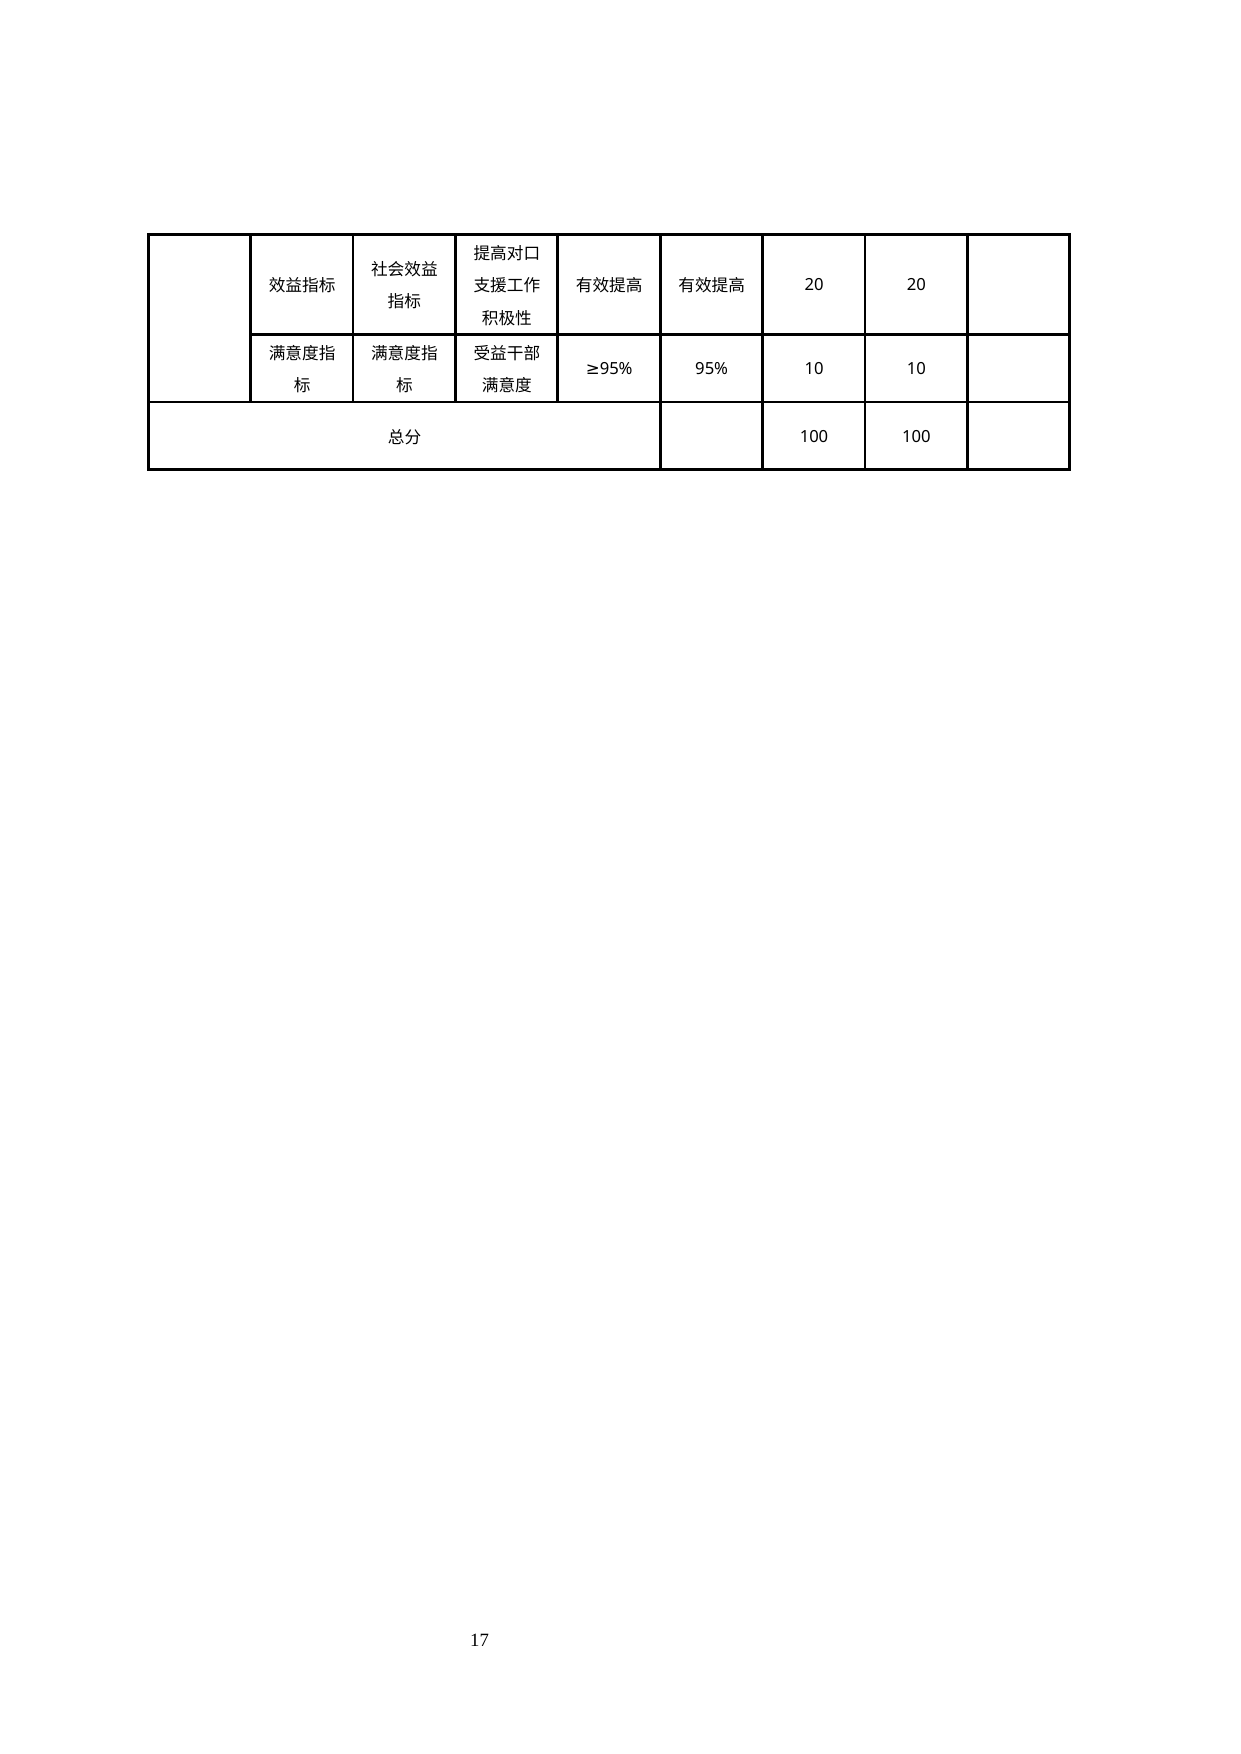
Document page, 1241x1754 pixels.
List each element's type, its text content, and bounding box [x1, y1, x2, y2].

table_cell [969, 236, 1068, 333]
table_cell 10 [866, 336, 966, 401]
table_cell 满意度指标 [354, 336, 454, 401]
table_cell [662, 403, 761, 468]
table_cell 总分 [150, 403, 659, 468]
table_cell 20 [866, 236, 966, 333]
table_cell 95% [662, 336, 761, 401]
table_cell 受益干部满意度 [457, 336, 556, 401]
table_cell 100 [764, 403, 864, 468]
table_cell [969, 336, 1068, 401]
table_cell 社会效益指标 [354, 236, 454, 333]
table_cell [969, 403, 1068, 468]
table_cell ≥95% [559, 336, 659, 401]
table_cell 提高对口支援工作积极性 [457, 236, 556, 333]
table_cell 效益指标 [252, 236, 352, 333]
table_cell 10 [764, 336, 864, 401]
table_cell 20 [764, 236, 864, 333]
table_cell 100 [866, 403, 966, 468]
table_cell 有效提高 [662, 236, 761, 333]
table_cell 有效提高 [559, 236, 659, 333]
table_cell 满意度指标 [252, 336, 352, 401]
